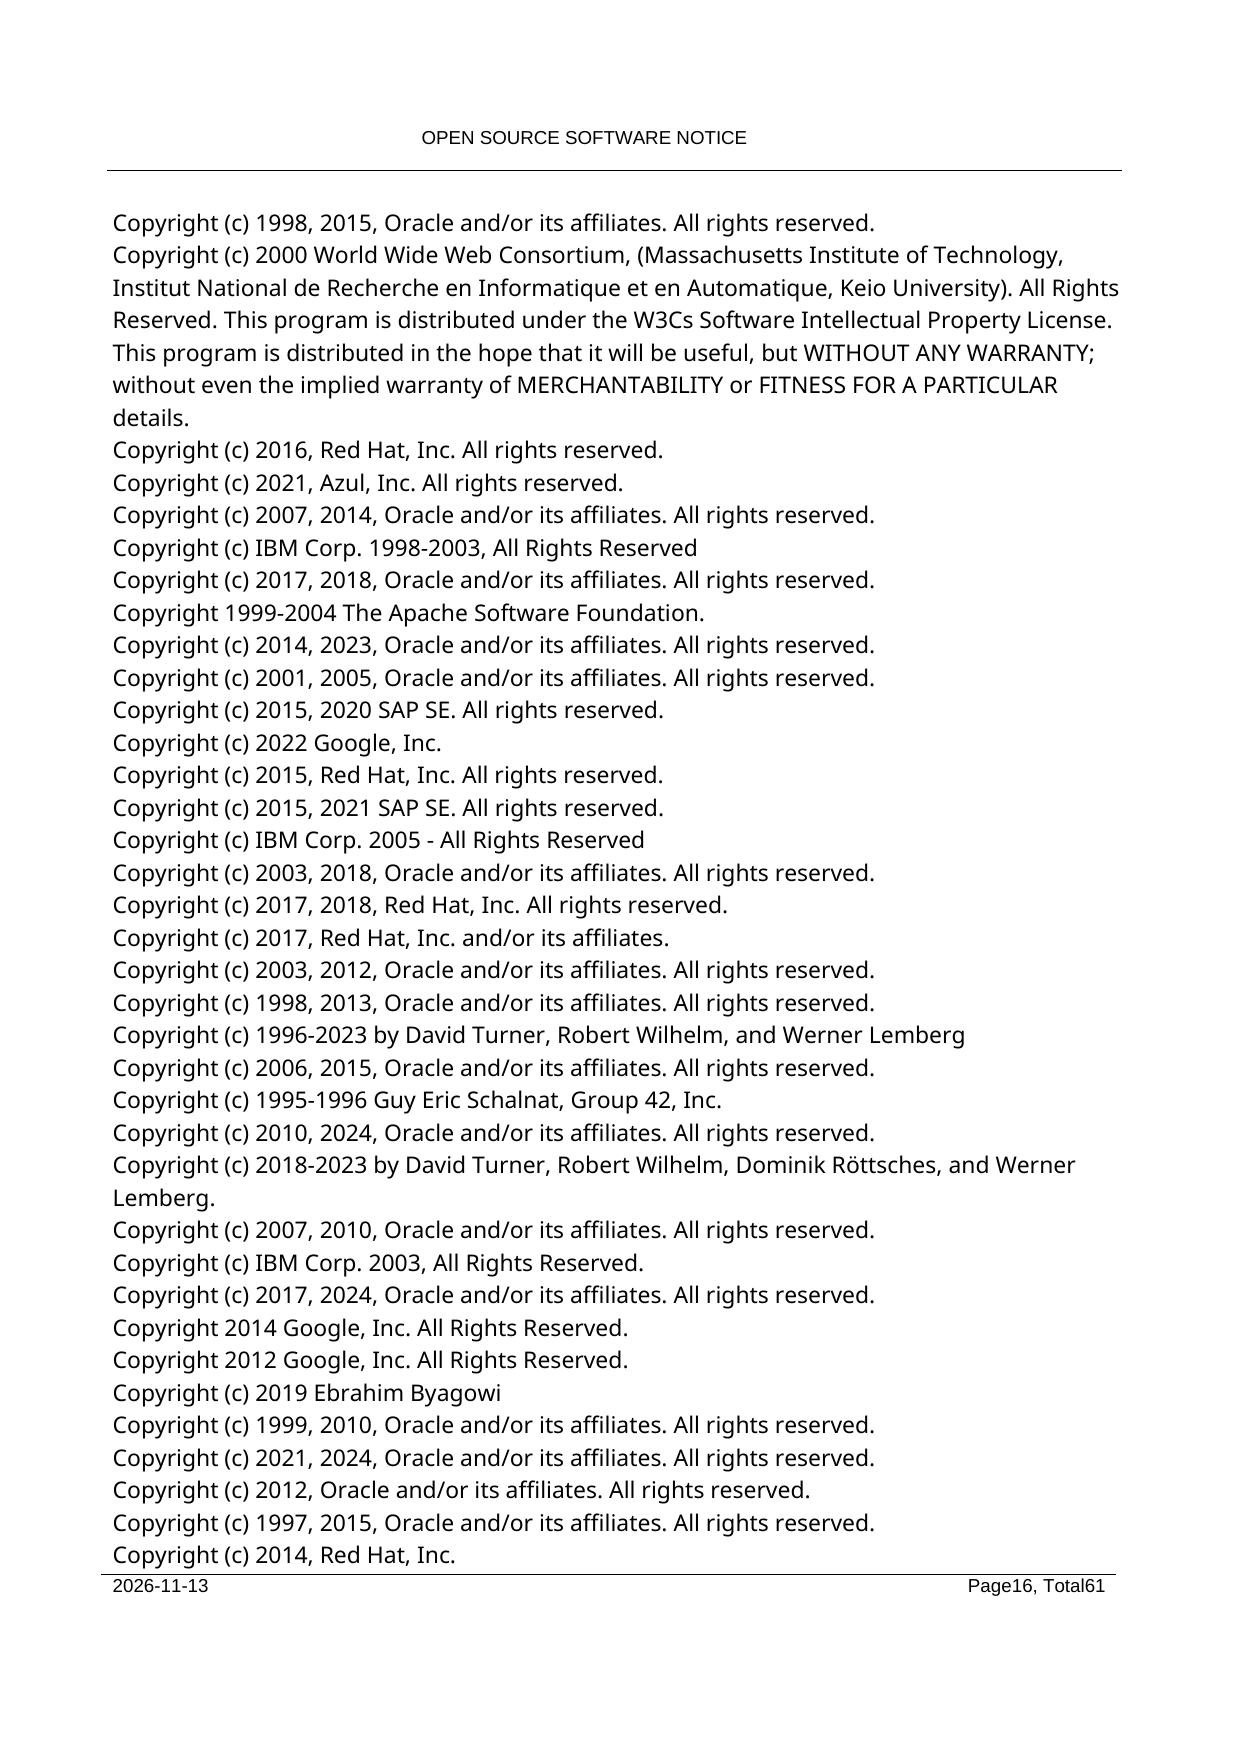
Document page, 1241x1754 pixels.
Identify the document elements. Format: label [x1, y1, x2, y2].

text [112, 206, 1128, 1571]
